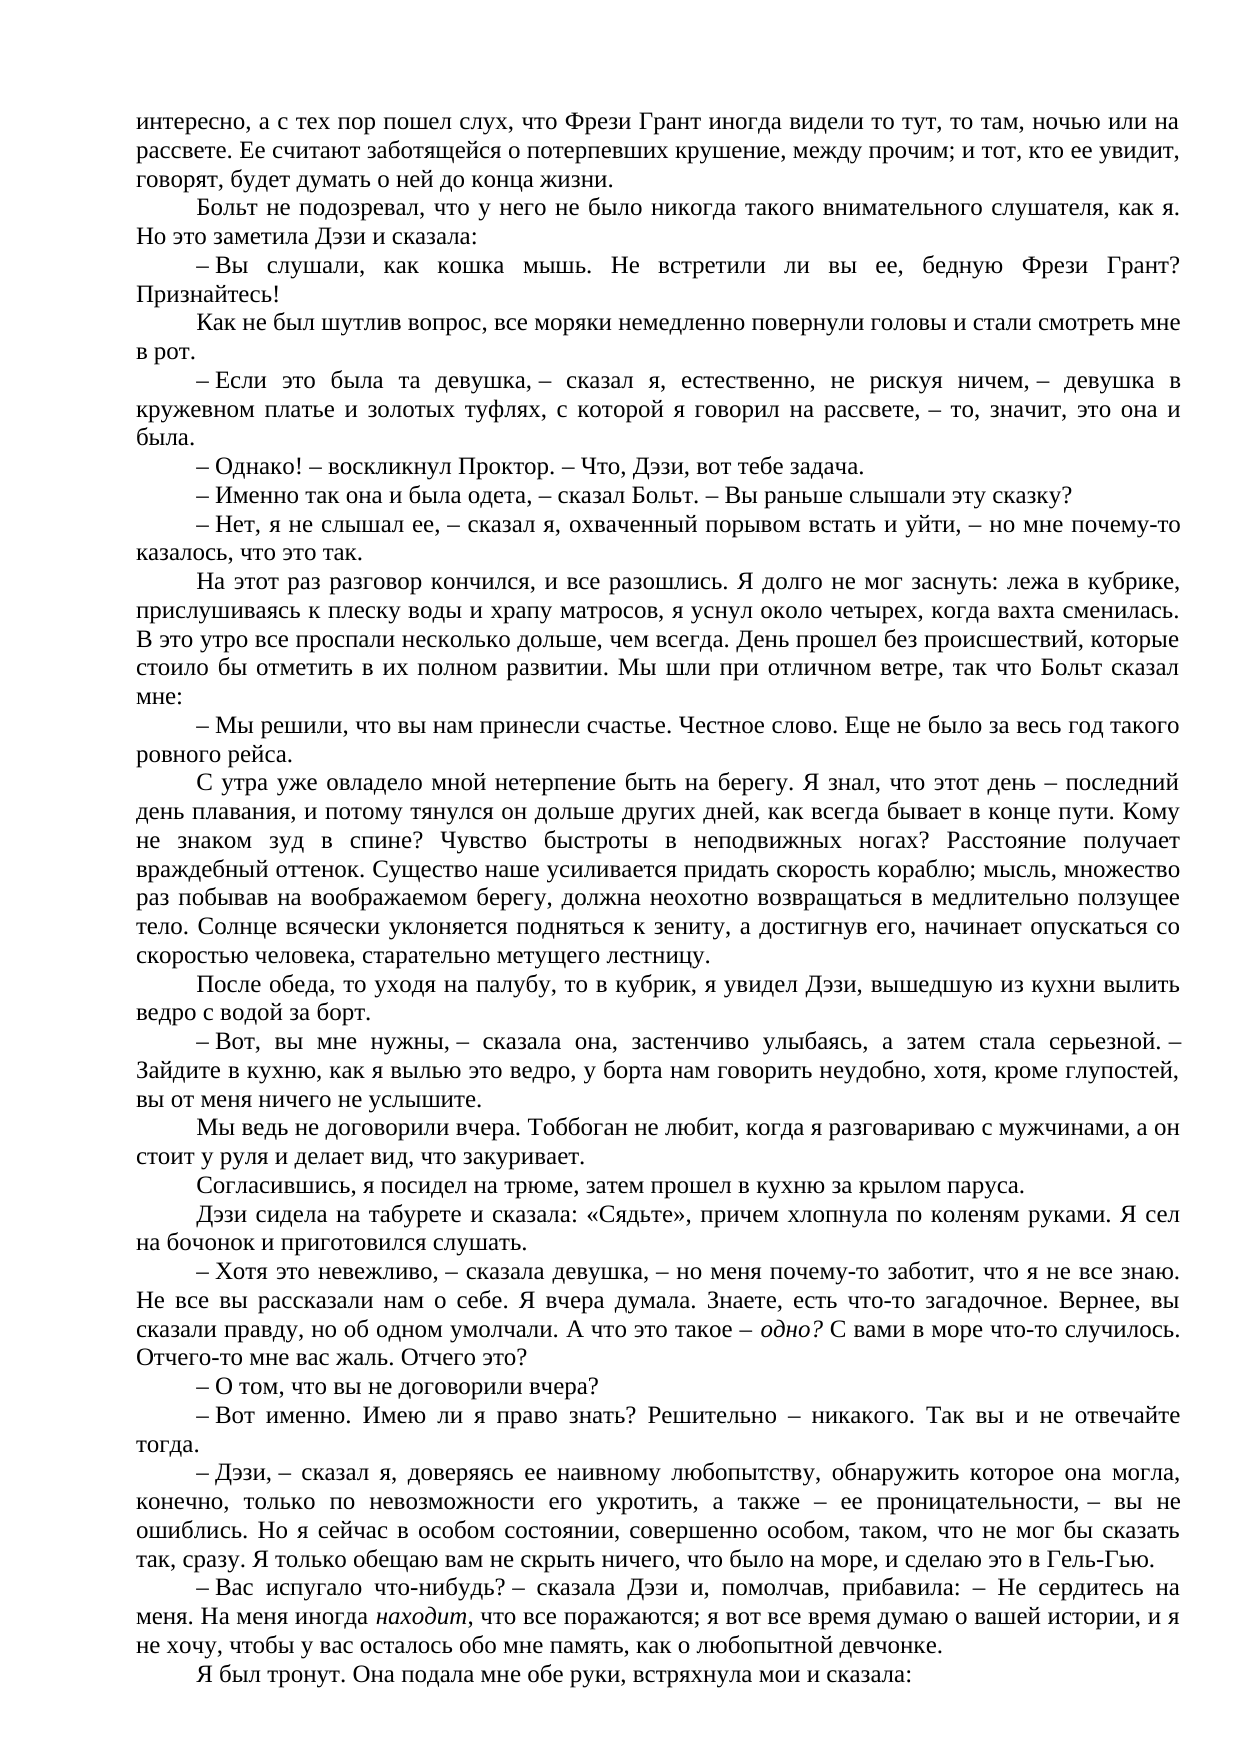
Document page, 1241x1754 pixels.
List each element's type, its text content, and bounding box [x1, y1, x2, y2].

text Как не был шутлив вопрос, все моряки немедленно повернули головы и стали смотреть мне в рот. [136, 307, 1181, 365]
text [136, 106, 1181, 192]
text – Нет, я не слышал ее, – сказал я, охваченный порывом встать и уйти, – но мне почему-то казалось, что это так. [136, 509, 1181, 566]
text – Мы решили, что вы нам принесли счастье. Честное слово. Еще не было за весь год такого ровного рейса. [136, 710, 1181, 767]
text Мы ведь не договорили вчера. Тоббоган не любит, когда я разговариваю с мужчинами, а он стоит у руля и делает вид, что закуривает. [136, 1112, 1181, 1170]
text – Вас испугало что-нибудь? – сказала Дэзи и, помолчав, прибавила: – Не сердитесь на меня. На меня иногда находит, что все поражаются; я вот все время думаю о вашей истории, и я не хочу, чтобы у вас осталось обо мне память, как о любопытной девчонке. [136, 1572, 1181, 1659]
text Дэзи сидела на табурете и сказала: «Сядьте», причем хлопнула по коленям руками. Я сел на бочонок и приготовился слушать. [136, 1199, 1181, 1256]
text С утра уже овладело мной нетерпение быть на берегу. Я знал, что этот день – последний день плавания, и потому тянулся он дольше других дней, как всегда бывает в конце пути. Кому не знаком зуд в спине? Чувство быстроты в неподвижных ногах? Расстояние получает враждебный оттенок. Существо наше усиливается придать скорость кораблю; мысль, множество раз побывав на воображаемом берегу, должна неохотно возвращаться в медлительно ползущее тело. Солнце всячески уклоняется подняться к зениту, а достигнув его, начинает опускаться со скоростью человека, старательно метущего лестницу. [136, 767, 1181, 969]
text – Вы слушали, как кошка мышь. Не встретили ли вы ее, бедную Фрези Грант? Признайтесь! [136, 250, 1181, 307]
text На этот раз разговор кончился, и все разошлись. Я долго не мог заснуть: лежа в кубрике, прислушиваясь к плеску воды и храпу матросов, я уснул около четырех, когда вахта сменилась. В это утро все проспали несколько дольше, чем всегда. День прошел без происшествий, которые стоило бы отметить в их полном развитии. Мы шли при отличном ветре, так что Больт сказал мне: [136, 566, 1181, 710]
text – Вот именно. Имею ли я право знать? Решительно – никакого. Так вы и не отвечайте тогда. [136, 1400, 1181, 1457]
text – Именно так она и была одета, – сказал Больт. – Вы раньше слышали эту сказку? [136, 480, 1181, 509]
text Согласившись, я посидел на трюме, затем прошел в кухню за крылом паруса. [136, 1170, 1181, 1199]
text – Хотя это невежливо, – сказала девушка, – но меня почему-то заботит, что я не все знаю. Не все вы рассказали нам о себе. Я вчера думала. Знаете, есть что-то загадочное. Вернее, вы сказали правду, но об одном умолчали. А что это такое – одно? С вами в море что-то случилось. Отчего-то мне вас жаль. Отчего это? [136, 1256, 1181, 1371]
text – Однако! – воскликнул Проктор. – Что, Дэзи, вот тебе задача. [136, 451, 1181, 480]
text Я был тронут. Она подала мне обе руки, встряхнула мои и сказала: [136, 1659, 1181, 1687]
text После обеда, то уходя на палубу, то в кубрик, я увидел Дэзи, вышедшую из кухни вылить ведро с водой за борт. [136, 969, 1181, 1026]
text – Если это была та девушка, – сказал я, естественно, не рискуя ничем, – девушка в кружевном платье и золотых туфлях, с которой я говорил на рассвете, – то, значит, это она и была. [136, 365, 1181, 451]
text – О том, что вы не договорили вчера? [136, 1371, 1181, 1400]
text – Вот, вы мне нужны, – сказала она, застенчиво улыбаясь, а затем стала серьезной. – Зайдите в кухню, как я вылью это ведро, у борта нам говорить неудобно, хотя, кроме глупостей, вы от меня ничего не услышите. [136, 1026, 1181, 1112]
text Больт не подозревал, что у него не было никогда такого внимательного слушателя, как я. Но это заметила Дэзи и сказала: [136, 192, 1181, 250]
text – Дэзи, – сказал я, доверяясь ее наивному любопытству, обнаружить которое она могла, конечно, только по невозможности его укротить, а также – ее проницательности, – вы не ошиблись. Но я сейчас в особом состоянии, совершенно особом, таком, что не мог бы сказать так, сразу. Я только обещаю вам не скрыть ничего, что было на море, и сделаю это в Гель-Гью. [136, 1457, 1181, 1572]
